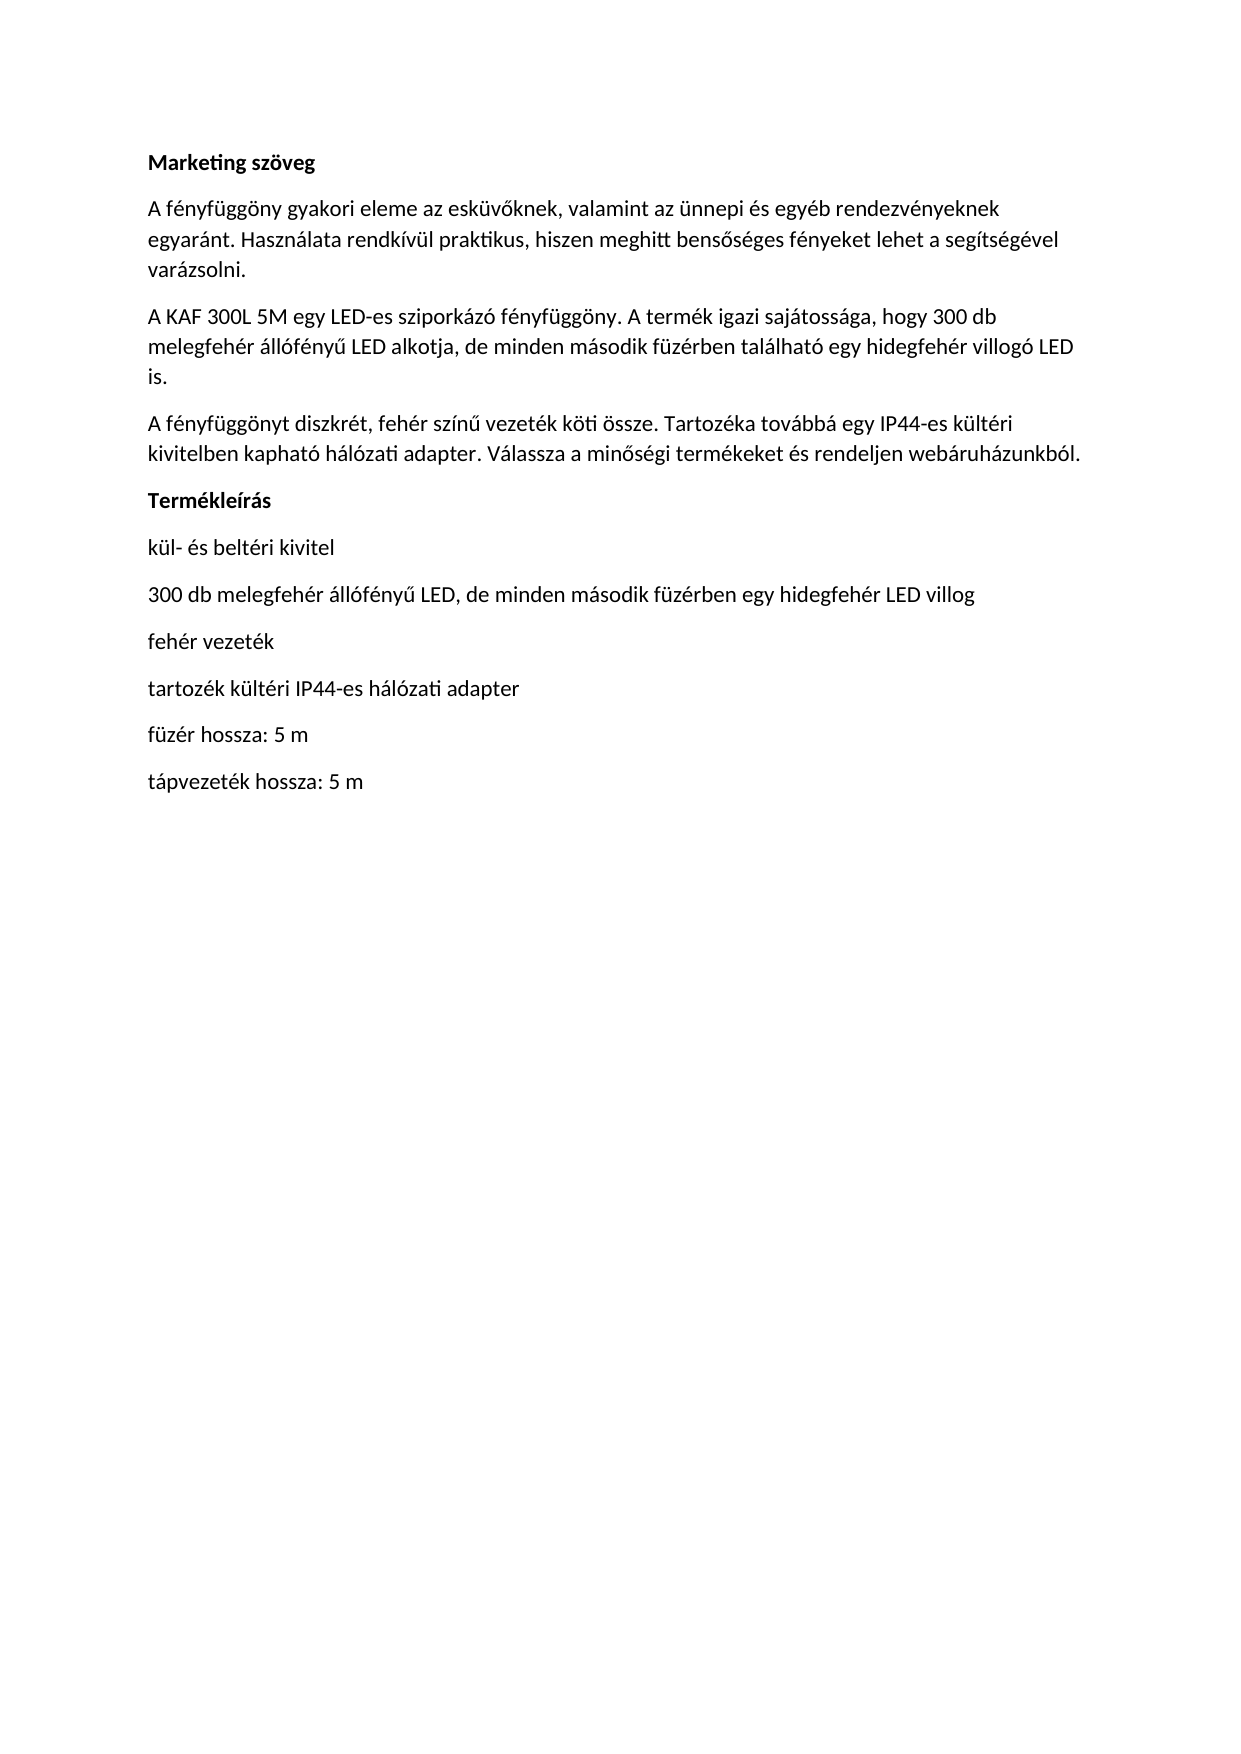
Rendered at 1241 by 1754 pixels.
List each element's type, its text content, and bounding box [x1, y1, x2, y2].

text tartozék kültéri IP44-es hálózati adapter [148, 674, 1093, 702]
text Termékleírás [148, 486, 1093, 514]
text tápvezeték hossza: 5 m [148, 767, 1093, 795]
text füzér hossza: 5 m [148, 721, 1093, 748]
text A KAF 300L 5M egy LED-es sziporkázó fényfüggöny. A termék igazi sajátossága, hogy 300 db melegfehér állófényű LED alkotja, de minden második füzérben található egy hidegfehér villogó LED is. [148, 302, 1093, 390]
text kül- és beltéri kivitel [148, 533, 1093, 561]
text A fényfüggönyt diszkrét, fehér színű vezeték köti össze. Tartozéka továbbá egy IP44-es kültéri kivitelben kapható hálózati adapter. Válassza a minőségi termékeket és rendeljen webáruházunkból. [148, 409, 1093, 467]
text A fényfüggöny gyakori eleme az esküvőknek, valamint az ünnepi és egyéb rendezvényeknek egyaránt. Használata rendkívül praktikus, hiszen meghitt bensőséges fényeket lehet a segítségével varázsolni. [148, 194, 1093, 283]
text 300 db melegfehér állófényű LED, de minden második füzérben egy hidegfehér LED villog [148, 580, 1093, 608]
text fehér vezeték [148, 627, 1093, 655]
text Marketing szöveg [148, 148, 1093, 176]
